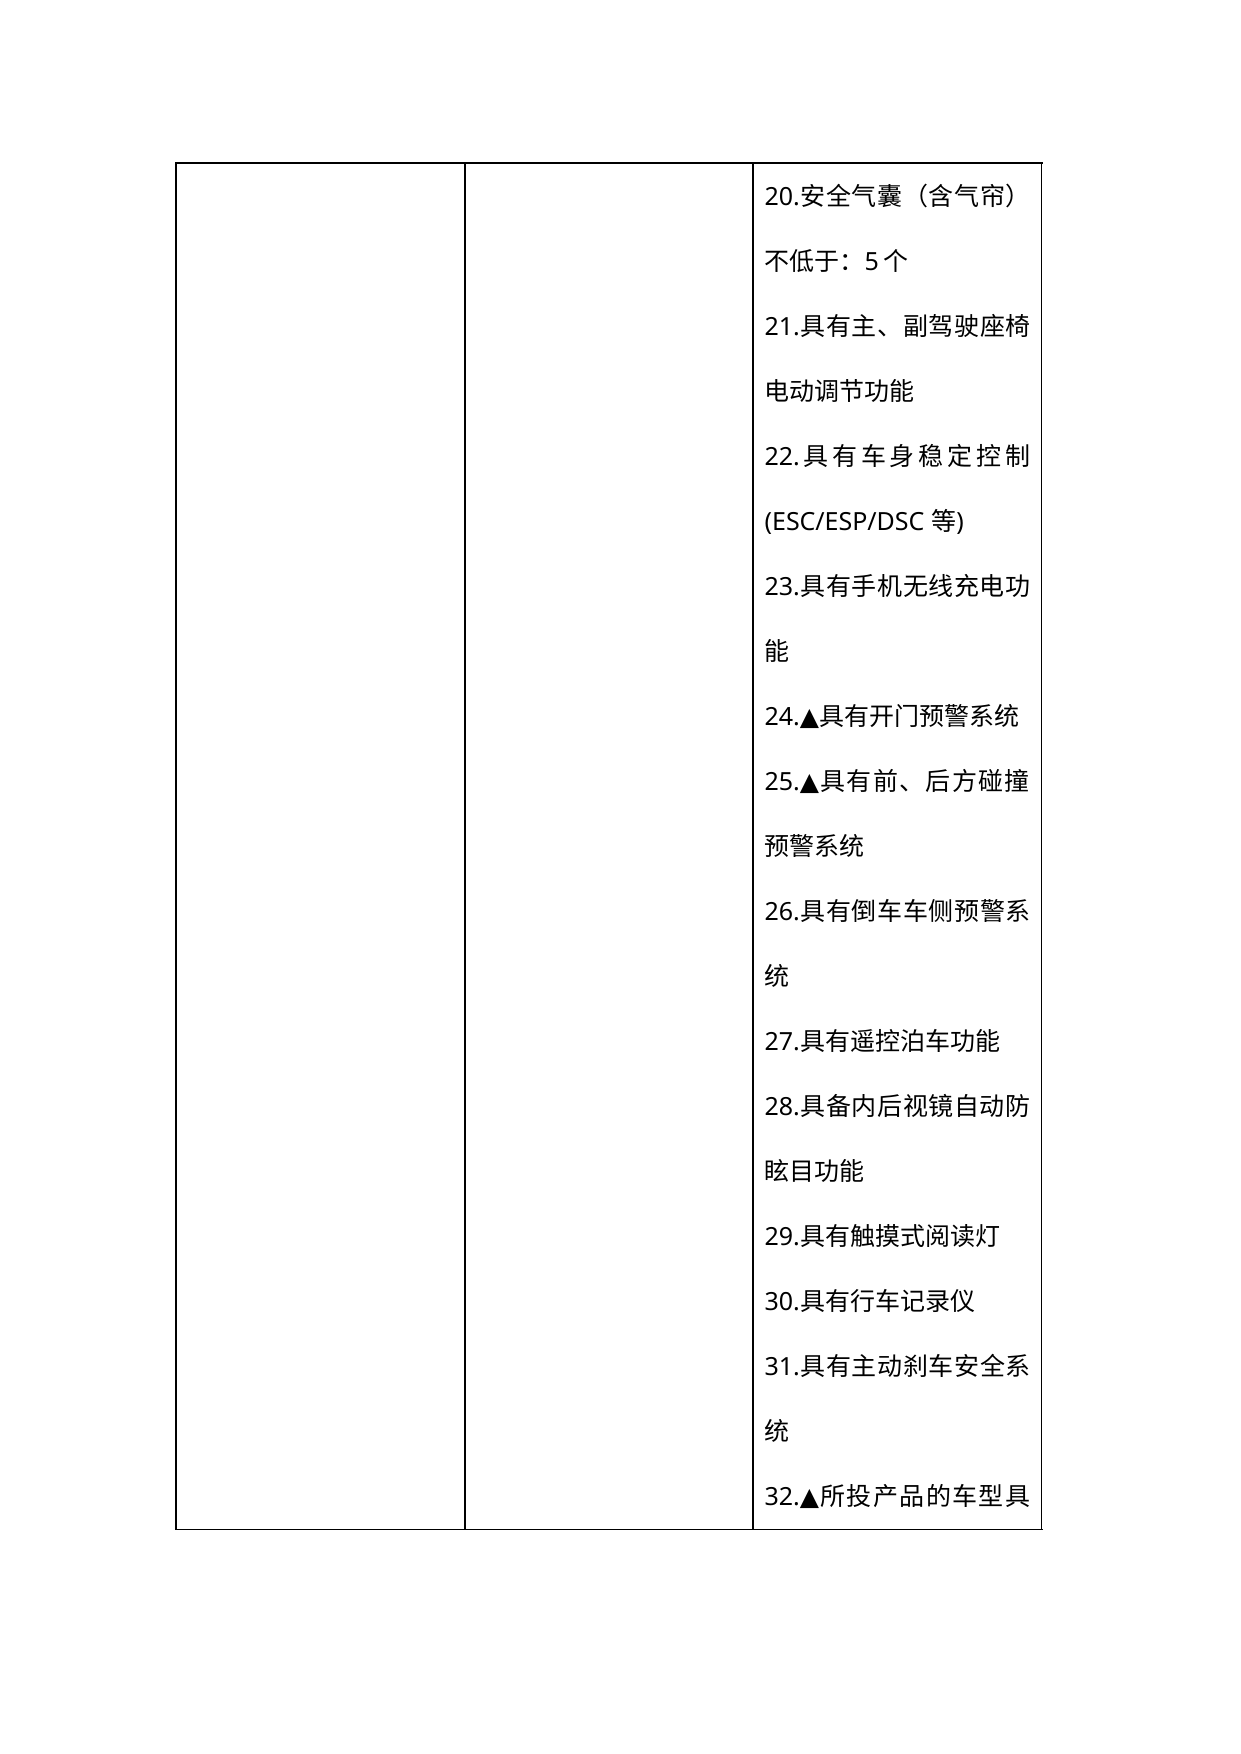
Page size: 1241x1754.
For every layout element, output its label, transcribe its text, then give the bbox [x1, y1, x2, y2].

table_cell ★ [466, 164, 752, 1528]
table_cell 1 [177, 164, 464, 1528]
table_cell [754, 164, 1041, 1528]
